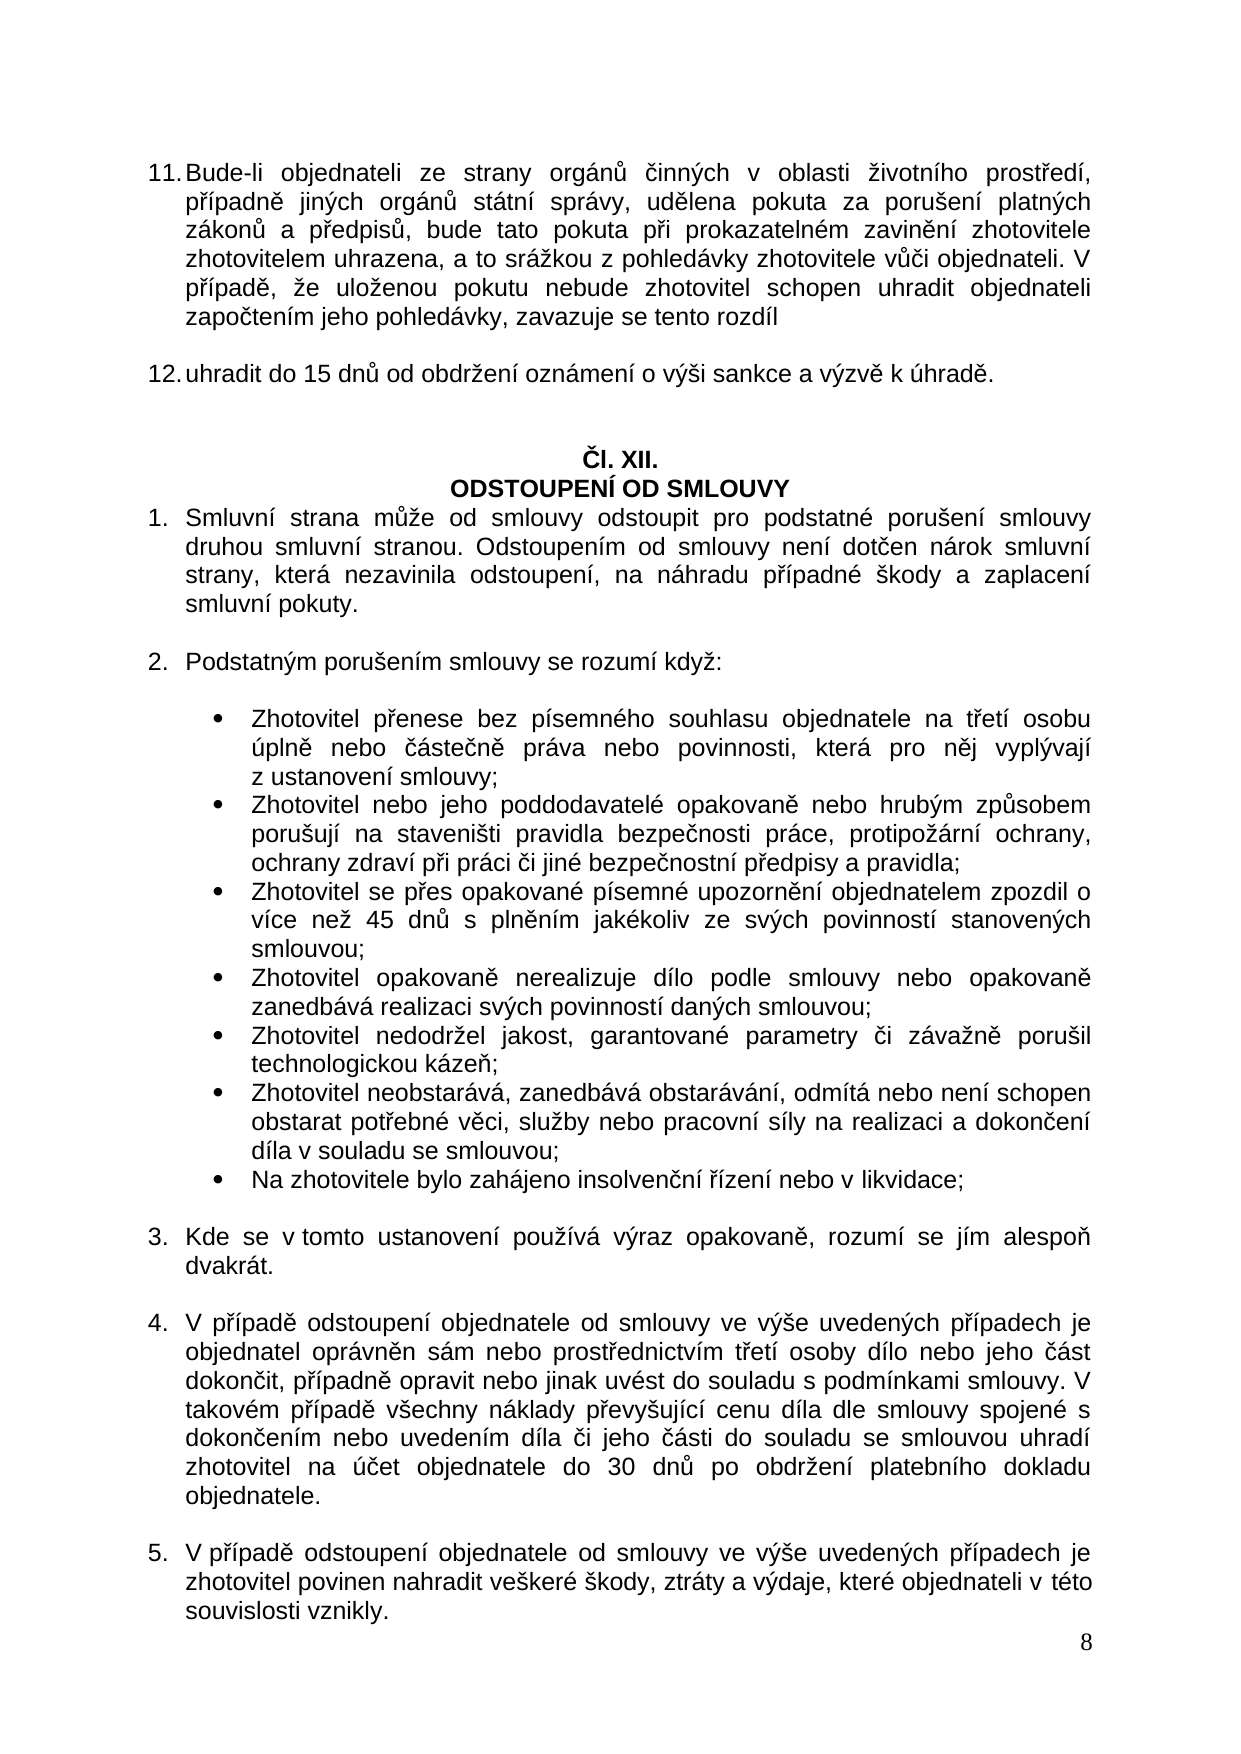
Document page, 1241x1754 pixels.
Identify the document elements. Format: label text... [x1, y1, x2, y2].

text Čl. XII. [148, 445, 1092, 474]
list Na zhotovitele bylo zahájeno insolvenční řízení nebo v likvidace; [214, 1164, 1092, 1193]
list Zhotovitel neobstarává, zanedbává obstarávání, odmítá nebo není schopen obstarat potřebné věci, služby nebo pracovní síly na realizaci a dokončení díla v souladu se smlouvou; [214, 1078, 1092, 1164]
list Zhotovitel se přes opakované písemné upozornění objednatelem zpozdil o více než 45 dnů s plněním jakékoliv ze svých povinností stanovených smlouvou; [214, 877, 1092, 963]
list Zhotovitel opakovaně nerealizuje dílo podle smlouvy nebo opakovaně zanedbává realizaci svých povinností daných smlouvou; [214, 963, 1092, 1021]
text 3. Kde se v tomto ustanovení používá výraz opakovaně, rozumí se jím alespoň dvakrát. [148, 1222, 1092, 1280]
list Zhotovitel přenese bez písemného souhlasu objednatele na třetí osobu úplně nebo částečně práva nebo povinnosti, která pro něj vyplývají z ustanovení smlouvy; [214, 704, 1092, 790]
text 5. V případě odstoupení objednatele od smlouvy ve výše uvedených případech je zhotovitel povinen nahradit veškeré škody, ztráty a výdaje, které objednateli v této souvislosti vznikly. [148, 1538, 1092, 1625]
text ODSTOUPENÍ OD SMLOUVY [148, 474, 1092, 503]
list Zhotovitel nebo jeho poddodavatelé opakovaně nebo hrubým způsobem porušují na staveništi pravidla bezpečnosti práce, protipožární ochrany, ochrany zdraví při práci či jiné bezpečnostní předpisy a pravidla; [214, 790, 1092, 877]
text 1. Smluvní strana může od smlouvy odstoupit pro podstatné porušení smlouvy druhou smluvní stranou. Odstoupením od smlouvy není dotčen nárok smluvní strany, která nezavinila odstoupení, na náhradu případné škody a zaplacení smluvní pokuty. [148, 503, 1092, 618]
list Bude-li objednateli ze strany orgánů činných v oblasti životního prostředí, případně jiných orgánů státní správy, udělena pokuta za porušení platných zákonů a předpisů, bude tato pokuta při prokazatelném zavinění zhotovitele zhotovitelem uhrazena, a to srážkou z pohledávky zhotovitele vůči objednateli. V případě, že uloženou pokutu nebude zhotovitel schopen uhradit objednateli započtením jeho pohledávky, zavazuje se tento rozdíl [148, 158, 1092, 330]
text 4. V případě odstoupení objednatele od smlouvy ve výše uvedených případech je objednatel oprávněn sám nebo prostřednictvím třetí osoby dílo nebo jeho část dokončit, případně opravit nebo jinak uvést do souladu s podmínkami smlouvy. V takovém případě všechny náklady převyšující cenu díla dle smlouvy spojené s dokončením nebo uvedením díla či jeho části do souladu se smlouvou uhradí zhotovitel na účet objednatele do 30 dnů po obdržení platebního dokladu objednatele. [148, 1308, 1092, 1510]
text 2. Podstatným porušením smlouvy se rozumí když: [148, 646, 1092, 675]
list uhradit do 15 dnů od obdržení oznámení o výši sankce a výzvě k úhradě. [148, 359, 1092, 388]
list Zhotovitel nedodržel jakost, garantované parametry či závažně porušil technologickou kázeň; [214, 1021, 1092, 1078]
